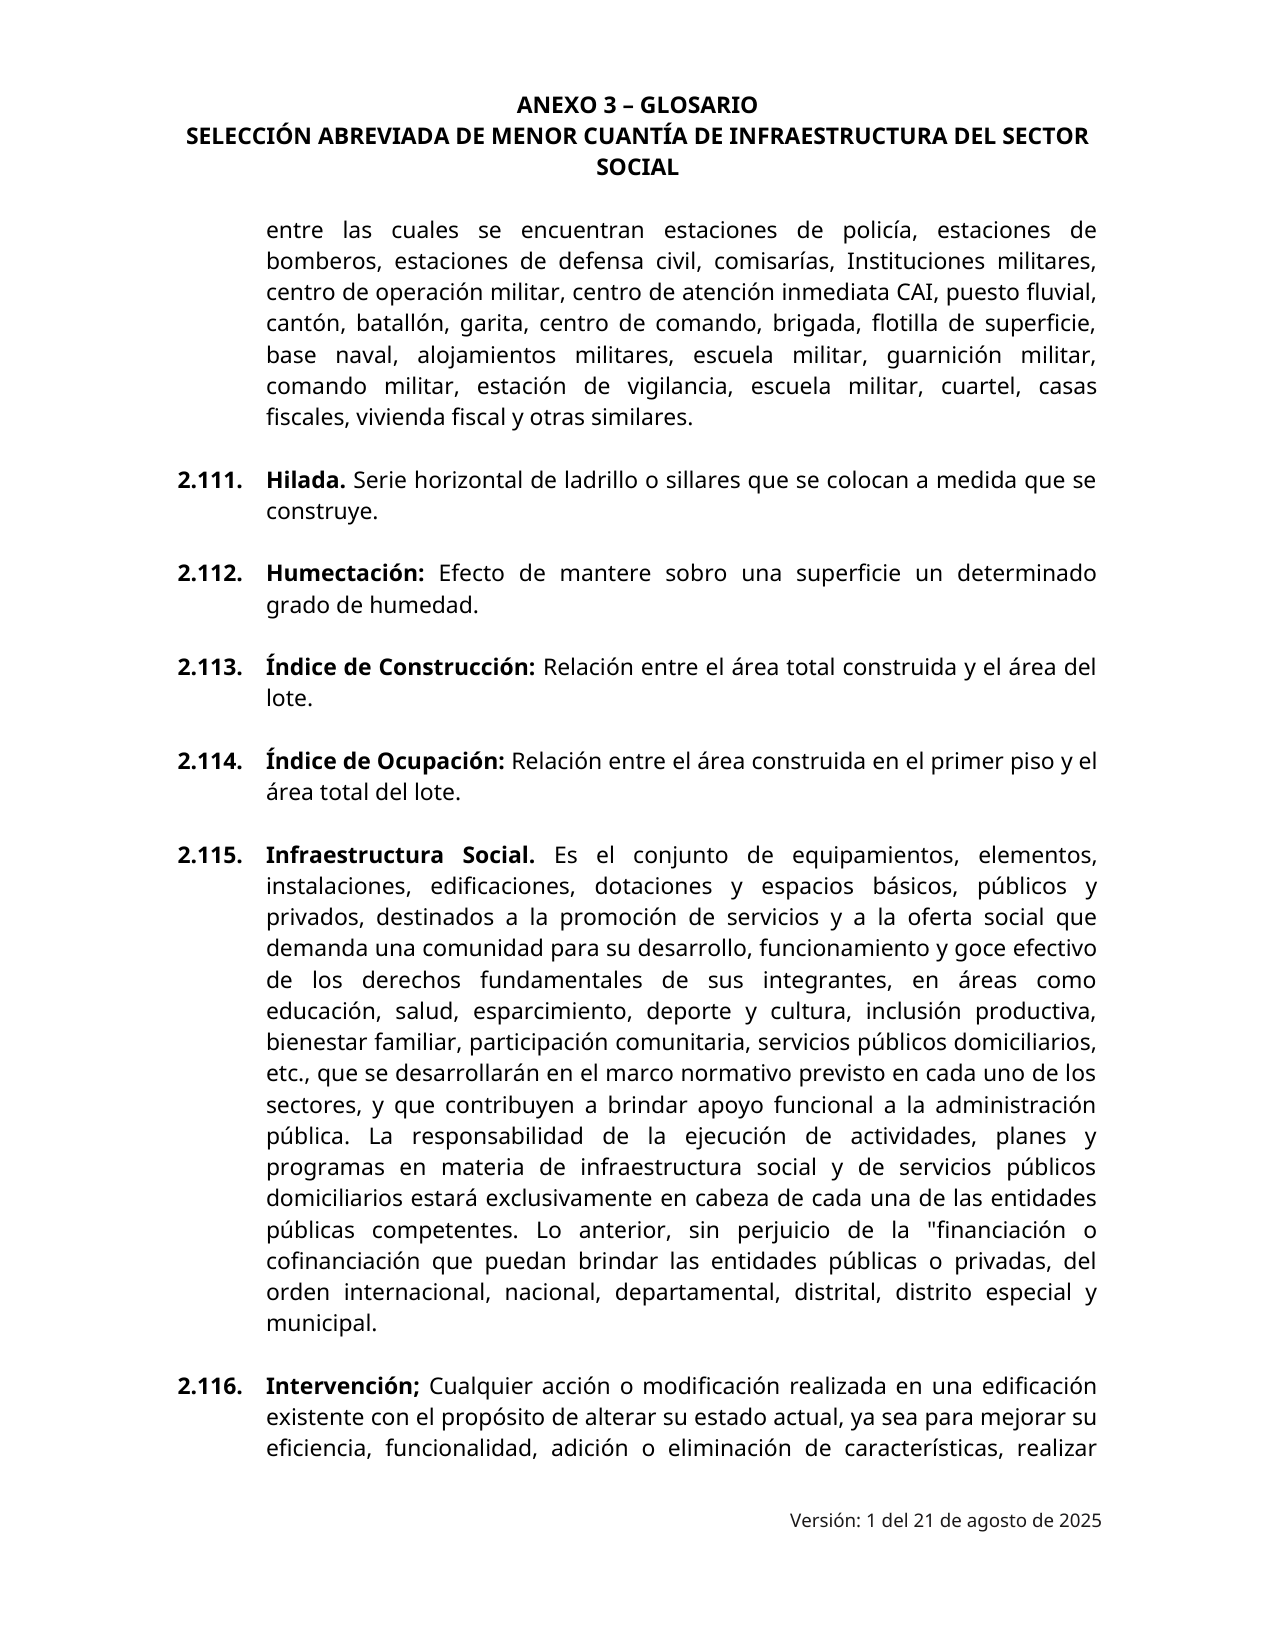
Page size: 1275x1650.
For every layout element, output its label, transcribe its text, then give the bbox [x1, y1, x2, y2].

list Humectación: Efecto de mantere sobro una superficie un determinado grado de humedad. [177, 557, 1098, 620]
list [177, 214, 1098, 432]
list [177, 1370, 1098, 1464]
list Hilada. Serie horizontal de ladrillo o sillares que se colocan a medida que se construye. [177, 464, 1098, 526]
list Infraestructura Social. Es el conjunto de equipamientos, elementos, instalaciones, edificaciones, dotaciones y espacios básicos, públicos y privados, destinados a la promoción de servicios y a la oferta social que demanda una comunidad para su desarrollo, funcionamiento y goce efectivo de los derechos fundamentales de sus integrantes, en áreas como educación, salud, esparcimiento, deporte y cultura, inclusión productiva, bienestar familiar, participación comunitaria, servicios públicos domiciliarios, etc., que se desarrollarán en el marco normativo previsto en cada uno de los sectores, y que contribuyen a brindar apoyo funcional a la administración pública. La responsabilidad de la ejecución de actividades, planes y programas en materia de infraestructura social y de servicios públicos domiciliarios estará exclusivamente en cabeza de cada una de las entidades públicas competentes. Lo anterior, sin perjuicio de la "financiación o cofinanciación que puedan brindar las entidades públicas o privadas, del orden internacional, nacional, departamental, distrital, distrito especial y municipal. [177, 839, 1098, 1339]
list Índice de Ocupación: Relación entre el área construida en el primer piso y el área total del lote. [177, 745, 1098, 807]
list Índice de Construcción: Relación entre el área total construida y el área del lote. [177, 651, 1098, 714]
